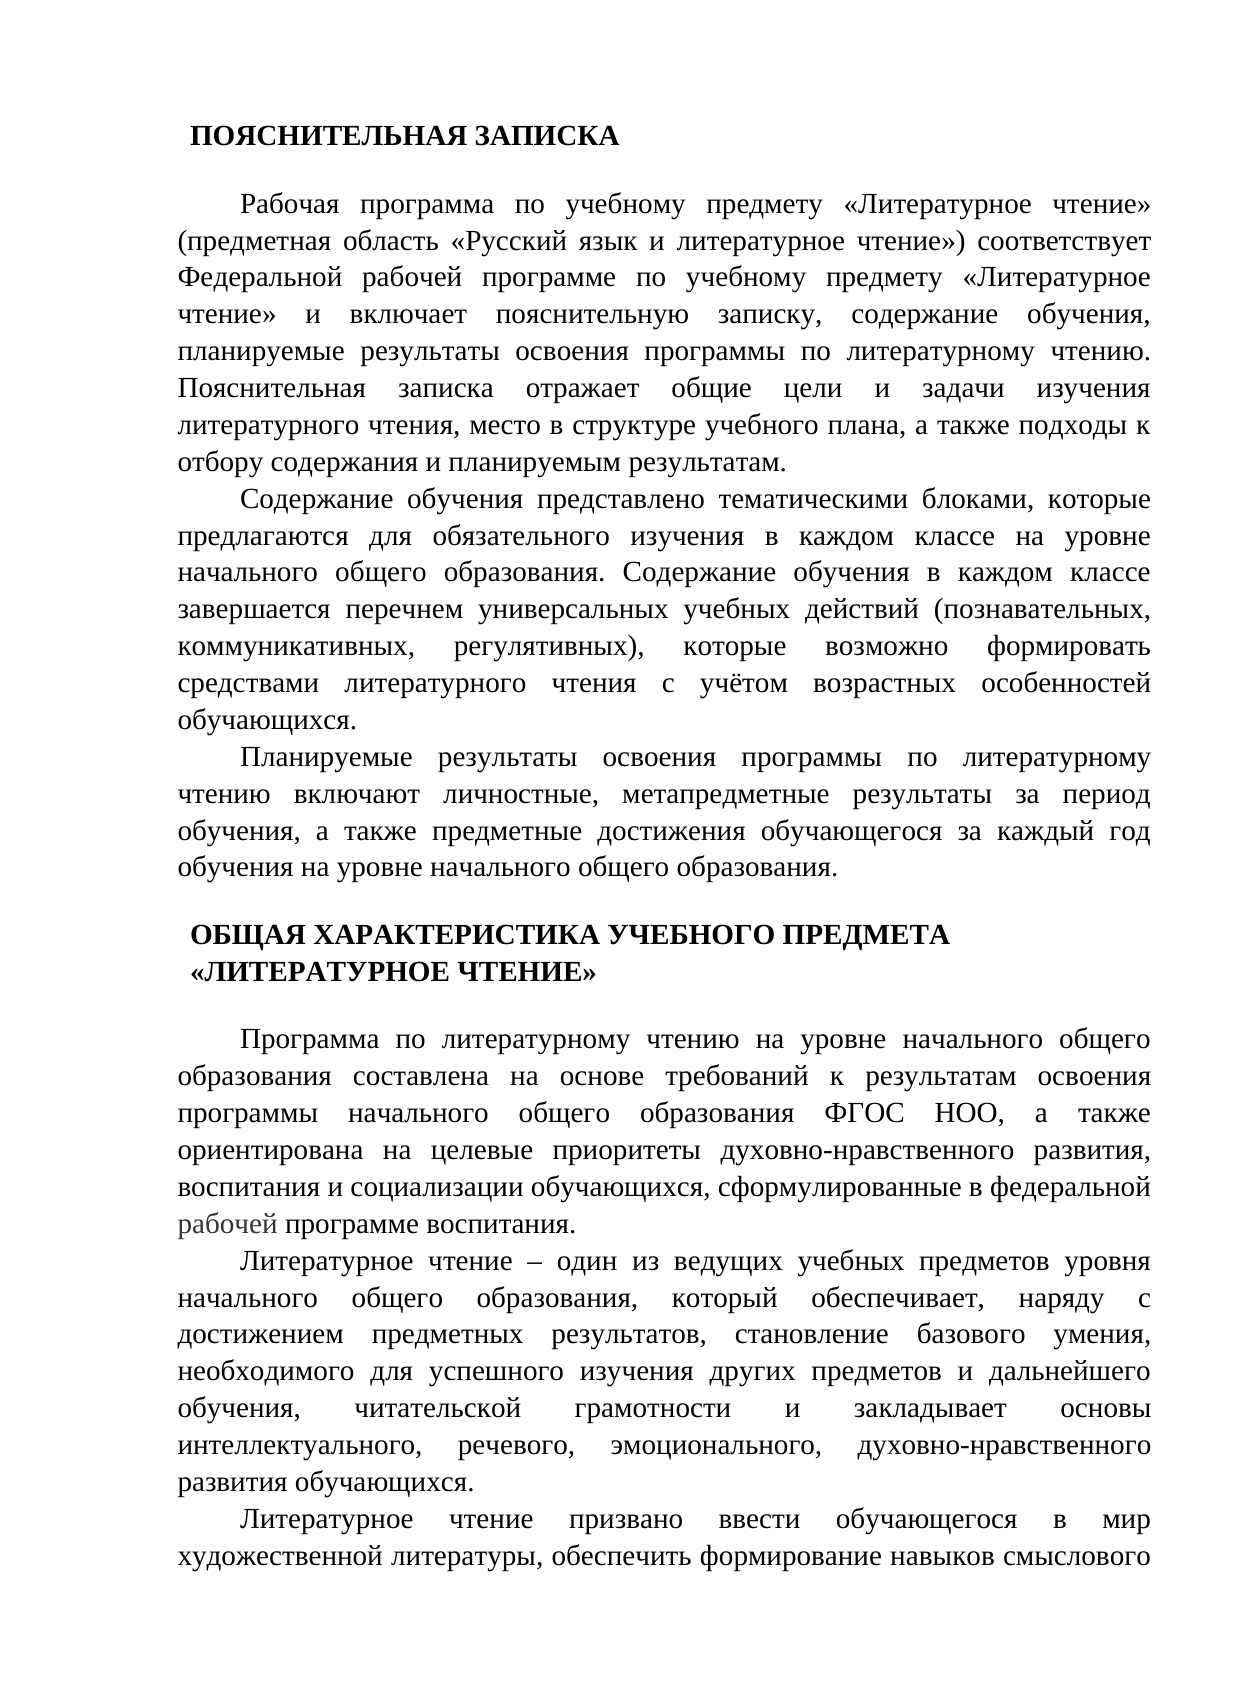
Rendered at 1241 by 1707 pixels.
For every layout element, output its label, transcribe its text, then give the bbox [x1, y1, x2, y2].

text Программа по литературному чтению на уровне начального общего образования составлена на основе требований к результатам освоения программы начального общего образования ФГОС НОО, а также ориентирована на целевые приоритеты духовно-нравственного развития, воспитания и социализации обучающихся, сформулированные в федеральной рабочей программе воспитания. [177, 1022, 1152, 1239]
text Планируемые результаты освоения программы по литературному чтению включают личностные, метапредметные результаты за период обучения, а также предметные достижения обучающегося за каждый год обучения на уровне начального общего образования. [177, 739, 1152, 883]
text Содержание обучения представлено тематическими блоками, которые предлагаются для обязательного изучения в каждом классе на уровне начального общего образования. Содержание обучения в каждом классе завершается перечнем универсальных учебных действий (познавательных, коммуникативных, регулятивных), которые возможно формировать средствами литературного чтения с учётом возрастных особенностей обучающихся. [177, 481, 1152, 736]
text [177, 1501, 1152, 1571]
text Рабочая программа по учебному предмету «Литературное чтение» (предметная область «Русский язык и литературное чтение») соответствует Федеральной рабочей программе по учебному предмету «Литературное чтение» и включает пояснительную записку, содержание обучения, планируемые результаты освоения программы по литературному чтению. Пояснительная записка отражает общие цели и задачи изучения литературного чтения, место в структуре учебного плана, а также подходы к отбору содержания и планируемым результатам. [177, 186, 1152, 477]
text ПОЯСНИТЕЛЬНАЯ ЗАПИСКА [190, 118, 1152, 152]
text Литературное чтение – один из ведущих учебных предметов уровня начального общего образования, который обеспечивает, наряду с достижением предметных результатов, становление базового умения, необходимого для успешного изучения других предметов и дальнейшего обучения, читательской грамотности и закладывает основы интеллектуального, речевого, эмоционального, духовно-нравственного развития обучающихся. [177, 1243, 1152, 1498]
text ОБЩАЯ ХАРАКТЕРИСТИКА УЧЕБНОГО ПРЕДМЕТА «ЛИТЕРАТУРНОЕ ЧТЕНИЕ» [190, 917, 1152, 987]
